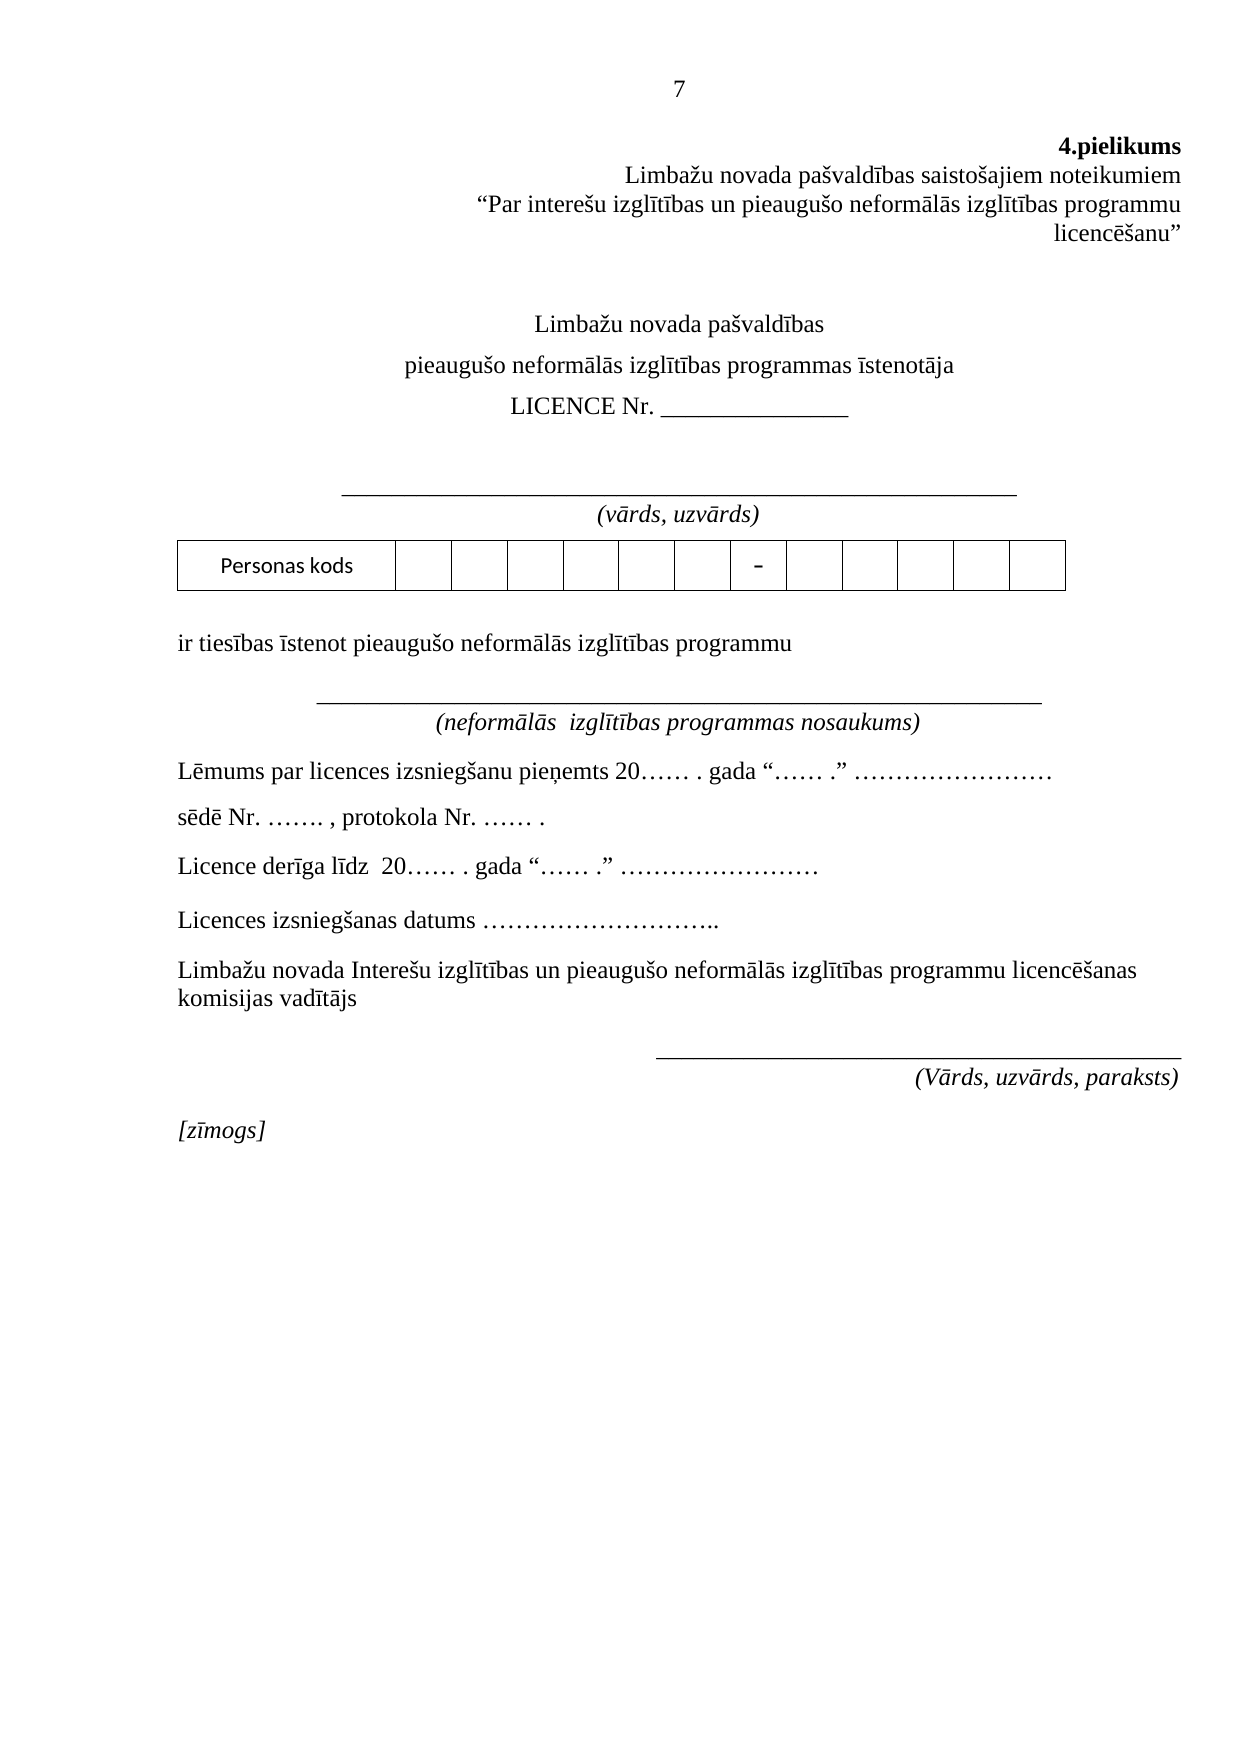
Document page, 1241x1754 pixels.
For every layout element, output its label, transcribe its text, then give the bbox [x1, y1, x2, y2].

text Licence derīga līdz 20…… . gada “…… .” …………………… [177, 851, 1181, 880]
table_header [787, 541, 842, 590]
table_header Personas kods [178, 541, 395, 590]
table_header [564, 541, 618, 590]
table_header [843, 541, 897, 590]
text Limbažu novada pašvaldības [177, 309, 1181, 338]
text sēdē Nr. ……. , protokola Nr. …… . [177, 802, 1181, 831]
text “Par interešu izglītības un pieaugušo neformālās izglītības programmu licencēšanu” [369, 189, 1181, 246]
table_header [619, 541, 674, 590]
table_header [675, 541, 730, 590]
text ______________________________________________________ [177, 470, 1181, 499]
text (neformālās izglītības programmas nosaukums) [177, 707, 1181, 736]
text LICENCE Nr. _______________ [177, 391, 1181, 420]
table_header [954, 541, 1009, 590]
text Lēmums par licences izsniegšanu pieņemts 20…… . gada “…… .” …………………… [177, 756, 1181, 785]
text (Vārds, uzvārds, paraksts) [177, 1062, 1181, 1091]
table_header [898, 541, 953, 590]
text __________________________________________ [177, 1033, 1181, 1062]
text (vārds, uzvārds) [177, 499, 1181, 528]
text [zīmogs] [177, 1116, 1181, 1144]
table_header [396, 541, 451, 590]
text pieaugušo neformālās izglītības programmas īstenotāja [177, 350, 1181, 379]
table_header – [731, 541, 786, 590]
table_header [1010, 541, 1065, 590]
text ir tiesības īstenot pieaugušo neformālās izglītības programmu [177, 628, 1181, 657]
table_header [452, 541, 507, 590]
text __________________________________________________________ [177, 678, 1181, 707]
text Limbažu novada Interešu izglītības un pieaugušo neformālās izglītības programmu licencēšanas komisijas vadītājs [177, 955, 1181, 1012]
text 4.pielikums Limbažu novada pašvaldības saistošajiem noteikumiem [369, 131, 1181, 189]
text Licences izsniegšanas datums ……………………….. [177, 905, 1181, 934]
table_header [508, 541, 563, 590]
